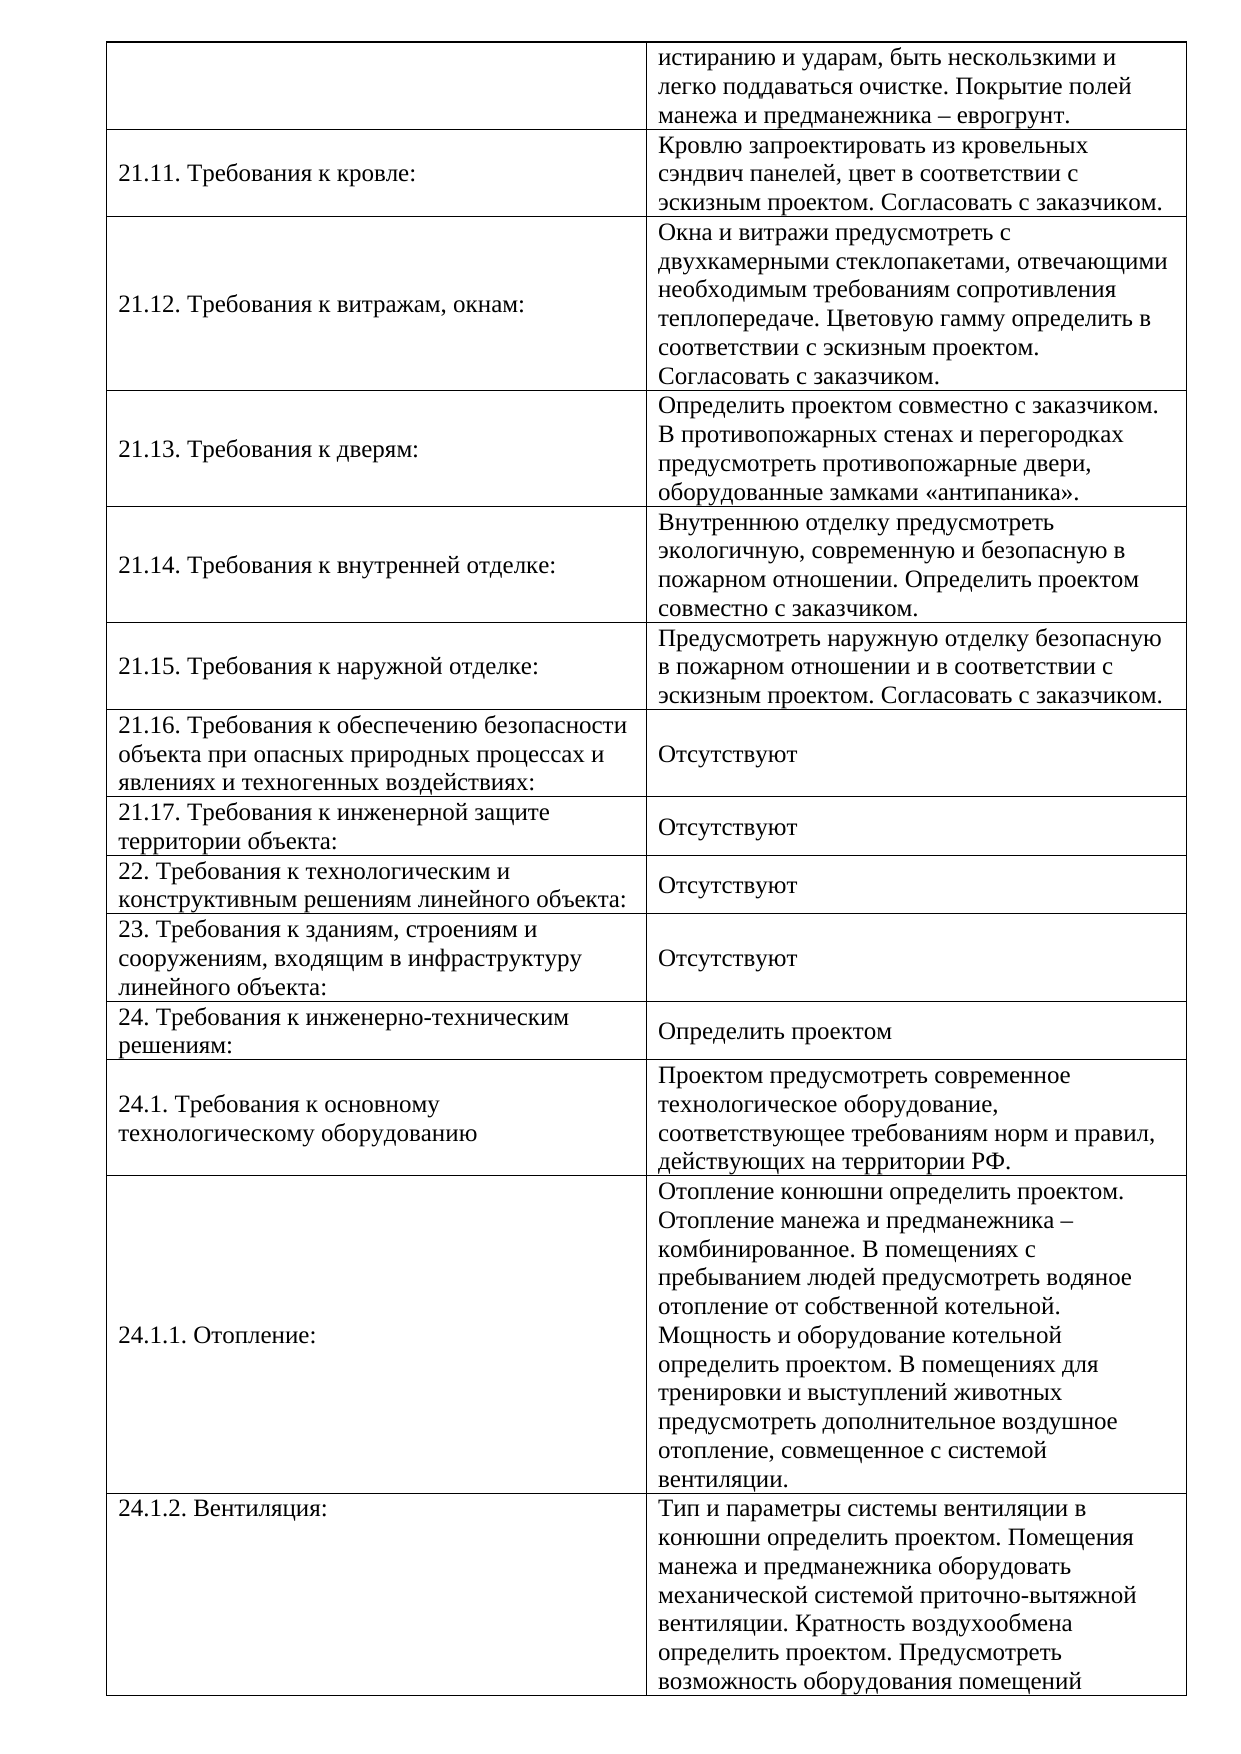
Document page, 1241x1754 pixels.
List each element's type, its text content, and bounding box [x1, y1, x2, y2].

table_cell 23. Требования к зданиям, строениям и сооружениям, входящим в инфраструктуру линейного объекта: [107, 914, 646, 1001]
table_cell Отопление конюшни определить проектом. Отопление манежа и предманежника – комбинированное. В помещениях с пребыванием людей предусмотреть водяное отопление от собственной котельной. Мощность и оборудование котельной определить проектом. В помещениях для тренировки и выступлений животных предусмотреть дополнительное воздушное отопление, совмещенное с системой вентиляции. [647, 1176, 1186, 1492]
table_cell 21.15. Требования к наружной отделке: [107, 623, 646, 709]
table_cell Определить проектом [647, 1002, 1186, 1059]
table_cell 24.1. Требования к основному технологическому оборудованию [107, 1060, 646, 1175]
table_cell Предусмотреть наружную отделку безопасную в пожарном отношении и в соответствии с эскизным проектом. Согласовать с заказчиком. [647, 623, 1186, 709]
table_cell 21.16. Требования к обеспечению безопасности объекта при опасных природных процессах и явлениях и техногенных воздействиях: [107, 710, 646, 796]
table_cell 21.14. Требования к внутренней отделке: [107, 507, 646, 622]
table_cell 21.11. Требования к кровле: [107, 130, 646, 216]
table_cell 24.1.2. Вентиляция: [107, 1494, 646, 1695]
table_cell Внутреннюю отделку предусмотреть экологичную, современную и безопасную в пожарном отношении. Определить проектом совместно с заказчиком. [647, 507, 1186, 622]
table_cell Проектом предусмотреть современное технологическое оборудование, соответствующее требованиям норм и правил, действующих на территории РФ. [647, 1060, 1186, 1175]
table_cell 22. Требования к технологическим и конструктивным решениям линейного объекта: [107, 856, 646, 913]
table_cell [647, 1494, 1186, 1695]
table_cell 21.13. Требования к дверям: [107, 391, 646, 506]
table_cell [107, 43, 646, 129]
table_cell 24.1.1. Отопление: [107, 1176, 646, 1492]
table_cell Окна и витражи предусмотреть с двухкамерными стеклопакетами, отвечающими необходимым требованиям сопротивления теплопередаче. Цветовую гамму определить в соответствии с эскизным проектом. Согласовать с заказчиком. [647, 217, 1186, 389]
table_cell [647, 43, 1186, 129]
table_cell Отсутствуют [647, 914, 1186, 1001]
table_cell Отсутствуют [647, 797, 1186, 855]
table_cell Отсутствуют [647, 856, 1186, 913]
table_cell Определить проектом совместно с заказчиком. В противопожарных стенах и перегородках предусмотреть противопожарные двери, оборудованные замками «антипаника». [647, 391, 1186, 506]
table_cell Отсутствуют [647, 710, 1186, 796]
table_cell 21.12. Требования к витражам, окнам: [107, 217, 646, 389]
table_cell Кровлю запроектировать из кровельных сэндвич панелей, цвет в соответствии с эскизным проектом. Согласовать с заказчиком. [647, 130, 1186, 216]
table_cell 24. Требования к инженерно-техническим решениям: [107, 1002, 646, 1059]
table_cell 21.17. Требования к инженерной защите территории объекта: [107, 797, 646, 855]
